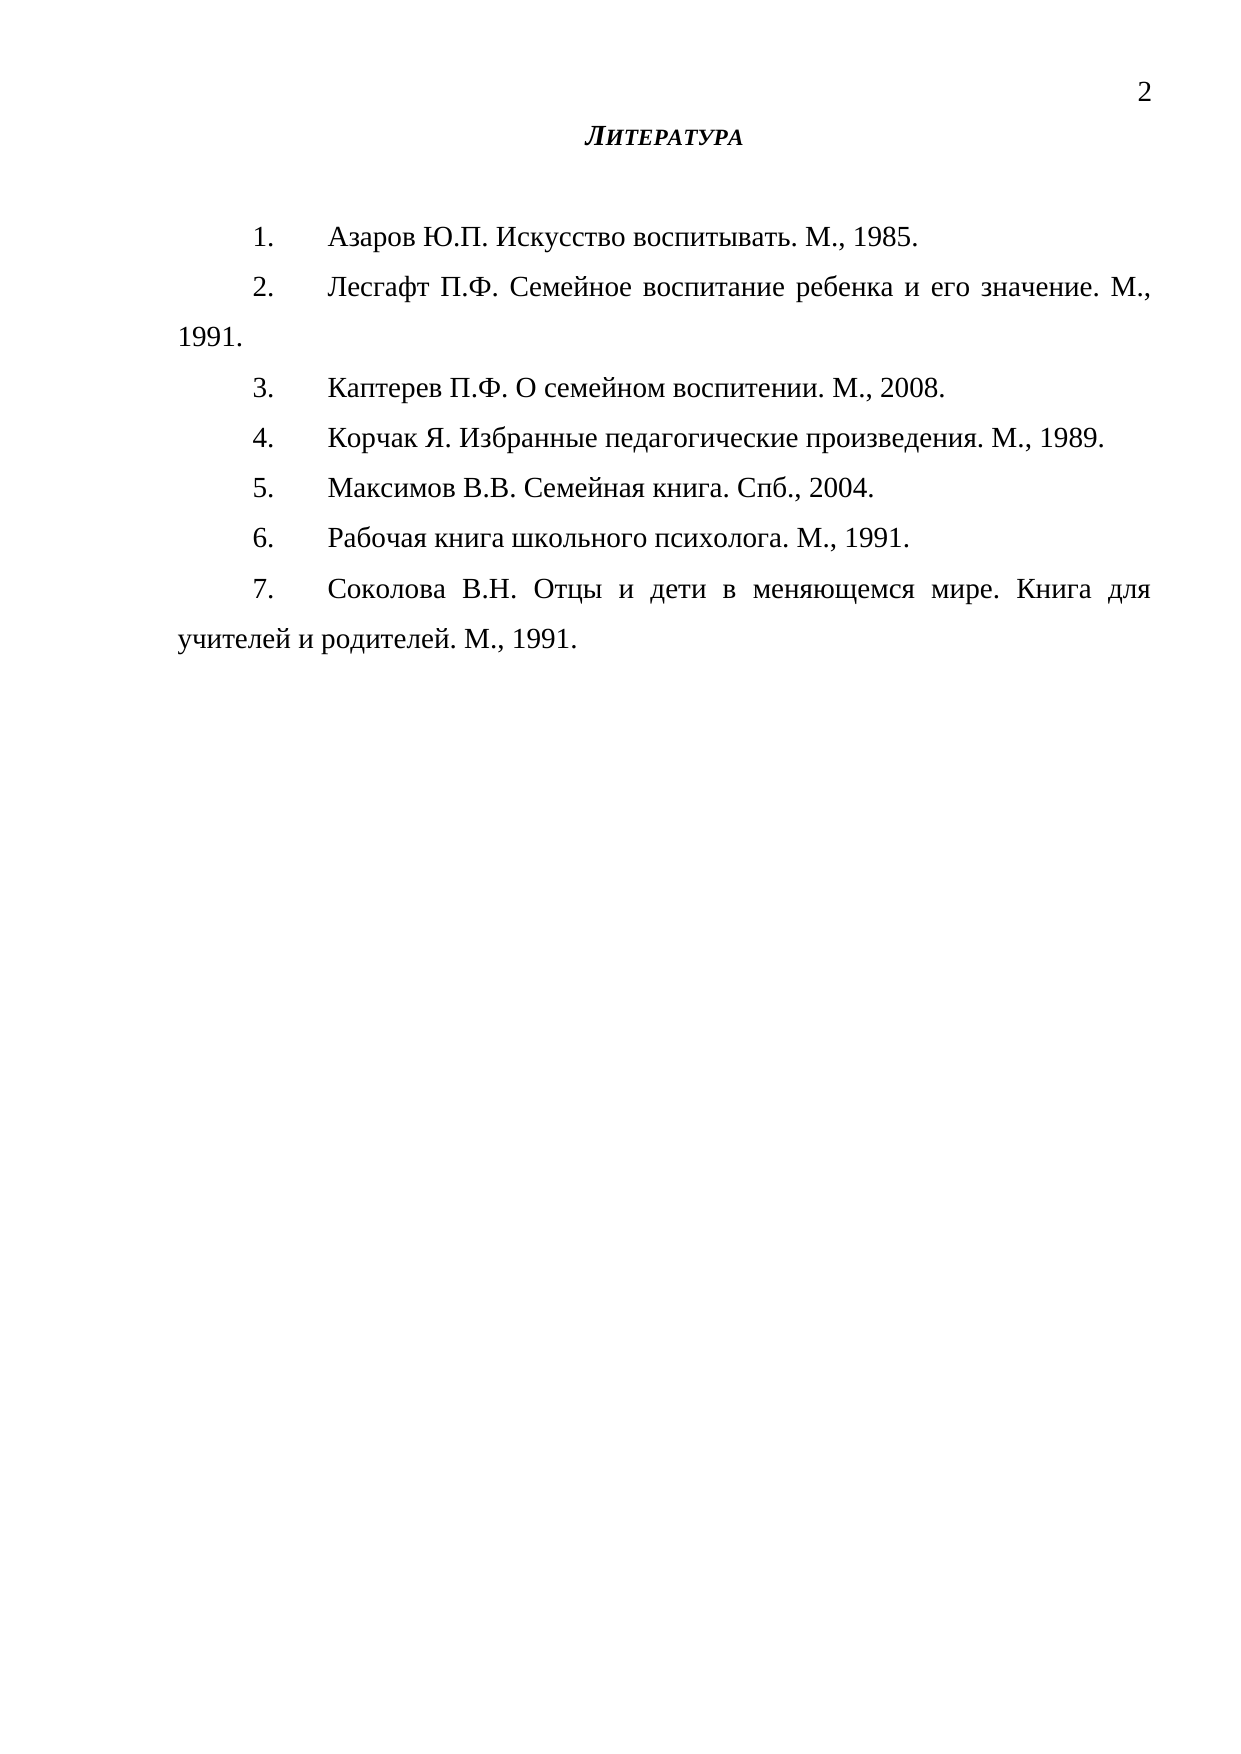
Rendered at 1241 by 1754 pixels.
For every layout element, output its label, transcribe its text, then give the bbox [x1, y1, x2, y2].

text Корчак Я. Избранные педагогические произведения. М., 1989. [177, 420, 1152, 453]
subtitle Литература [177, 118, 1152, 152]
text Рабочая книга школьного психолога. М., 1991. [177, 521, 1152, 554]
text Соколова В.Н. Отцы и дети в меняющемся мире. Книга для учителей и родителей. М., 1991. [177, 571, 1152, 655]
text Лесгафт П.Ф. Семейное воспитание ребенка и его значение. М., 1991. [177, 269, 1152, 353]
text Максимов В.В. Семейная книга. Спб., 2004. [177, 470, 1152, 504]
text Каптерев П.Ф. О семейном воспитении. М., 2008. [177, 370, 1152, 403]
text Азаров Ю.П. Искусство воспитывать. М., 1985. [177, 219, 1152, 252]
